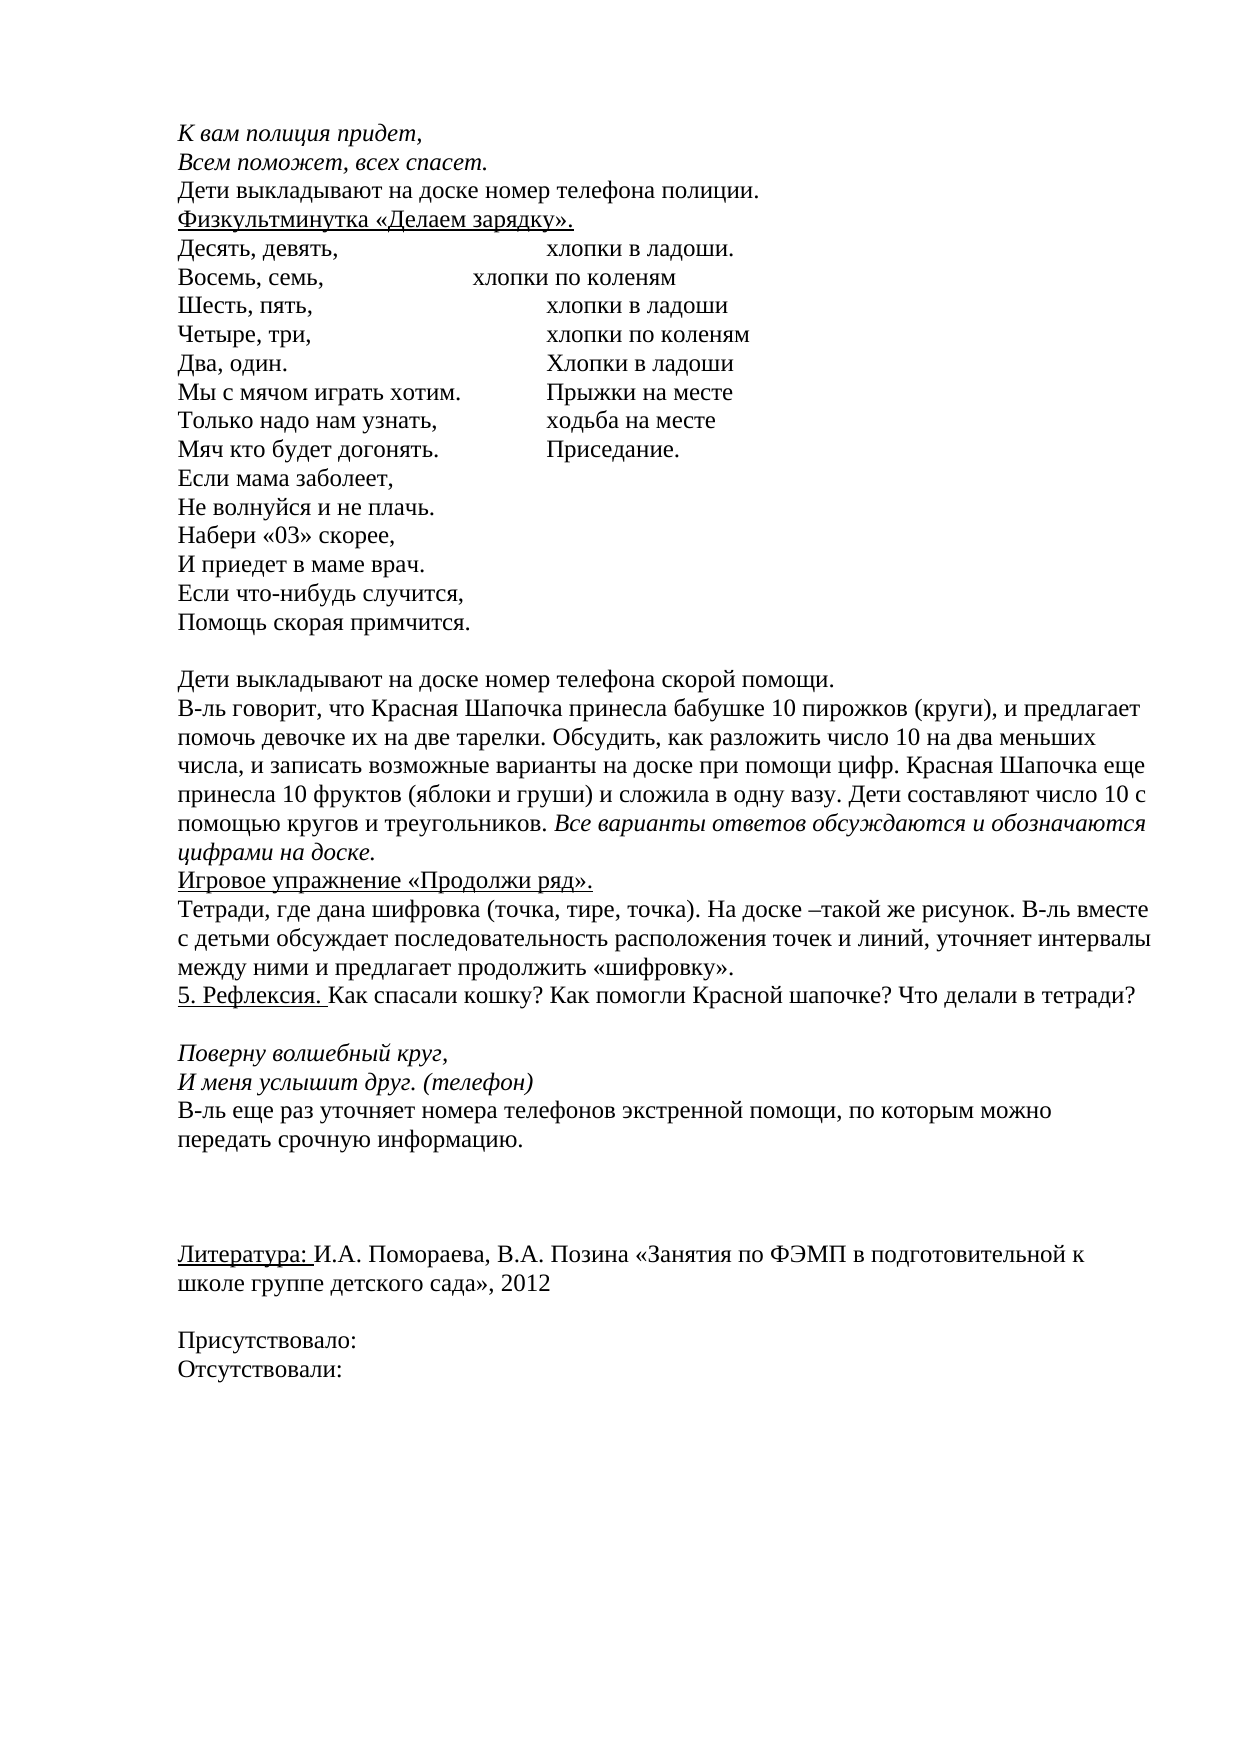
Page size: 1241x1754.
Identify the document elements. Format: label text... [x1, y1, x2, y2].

text Всем поможет, всех спасет. [177, 147, 1152, 176]
text Восемь, семь, хлопки по коленям [177, 262, 1152, 291]
text 5. Рефлексия. Как спасали кошку? Как помогли Красной шапочке? Что делали в тетради? [177, 981, 1152, 1009]
text Если мама заболеет, [177, 463, 1152, 492]
text В-ль говорит, что Красная Шапочка принесла бабушке 10 пирожков (круги), и предлагает помочь девочке их на две тарелки. Обсудить, как разложить число 10 на два меньших числа, и записать возможные варианты на доске при помощи цифр. Красная Шапочка еще принесла 10 фруктов (яблоки и груши) и сложила в одну вазу. Дети составляют число 10 с помощью кругов и треугольников. Все варианты ответов обсуждаются и обозначаются цифрами на доске. [177, 693, 1152, 866]
text Шесть, пять, хлопки в ладоши [177, 291, 1152, 319]
text Не волнуйся и не плачь. [177, 492, 1152, 521]
text Если что-нибудь случится, [177, 578, 1152, 607]
text Тетради, где дана шифровка (точка, тире, точка). На доске –такой же рисунок. В-ль вместе с детьми обсуждает последовательность расположения точек и линий, уточняет интервалы между ними и предлагает продолжить «шифровку». [177, 894, 1152, 981]
text Десять, девять, хлопки в ладоши. [177, 233, 1152, 262]
text Дети выкладывают на доске номер телефона полиции. [177, 176, 1152, 204]
text Дети выкладывают на доске номер телефона скорой помощи. [177, 664, 1152, 693]
text Мяч кто будет догонять. Приседание. [177, 434, 1152, 463]
text Литература: И.А. Помораева, В.А. Позина «Занятия по ФЭМП в подготовительной к школе группе детского сада», 2012 [177, 1239, 1152, 1297]
text Четыре, три, хлопки по коленям [177, 319, 1152, 348]
text К вам полиция придет, [177, 118, 1152, 147]
text Два, один. Хлопки в ладоши [177, 348, 1152, 377]
text Присутствовало: [177, 1326, 1152, 1354]
text Отсутствовали: [177, 1354, 1152, 1383]
text Помощь скорая примчится. [177, 607, 1152, 636]
text И меня услышит друг. (телефон) [177, 1067, 1152, 1096]
text В-ль еще раз уточняет номера телефонов экстренной помощи, по которым можно передать срочную информацию. [177, 1096, 1152, 1153]
text Только надо нам узнать, ходьба на месте [177, 406, 1152, 434]
text Поверну волшебный круг, [177, 1038, 1152, 1067]
text Набери «03» скорее, [177, 521, 1152, 549]
text Мы с мячом играть хотим. Прыжки на месте [177, 377, 1152, 406]
text И приедет в маме врач. [177, 549, 1152, 578]
text Игровое упражнение «Продолжи ряд». [177, 866, 1152, 894]
text Физкультминутка «Делаем зарядку». [177, 204, 1152, 233]
